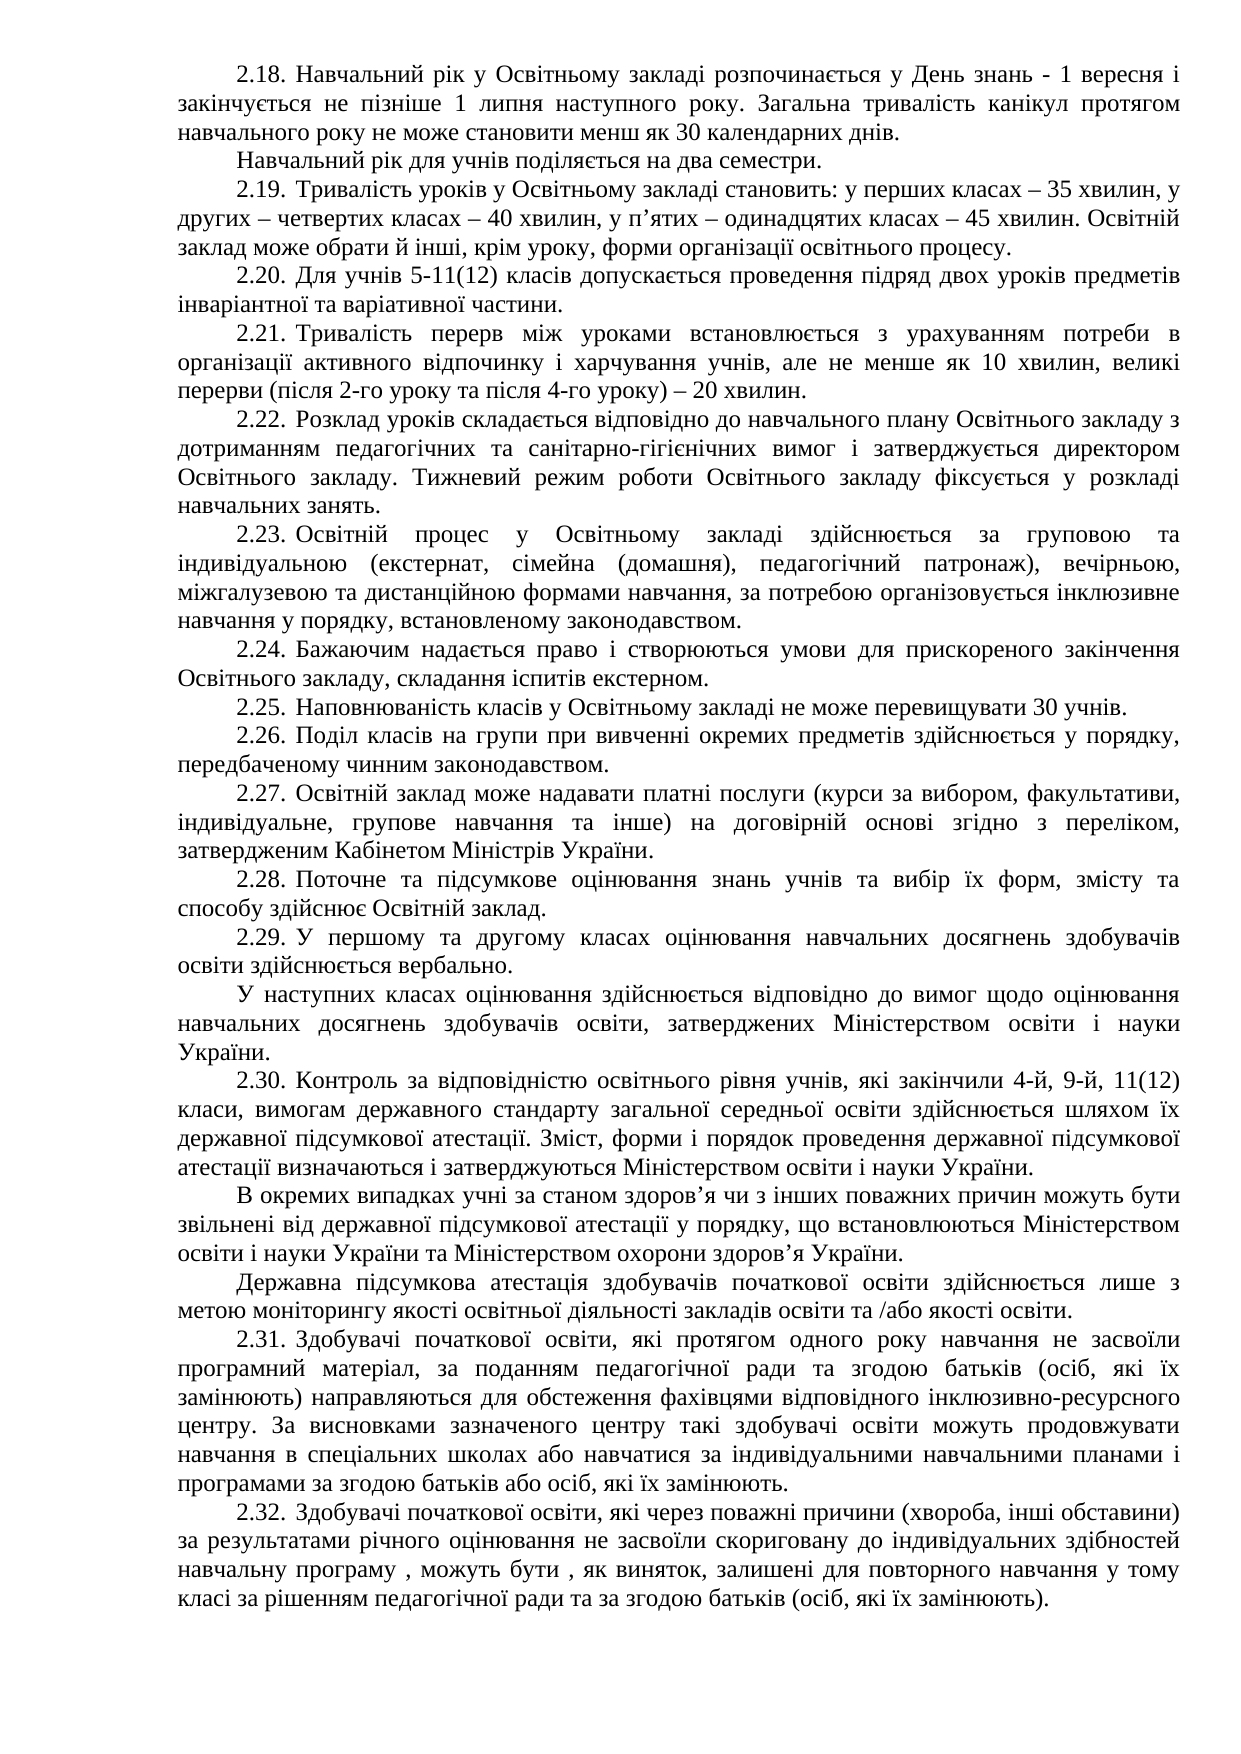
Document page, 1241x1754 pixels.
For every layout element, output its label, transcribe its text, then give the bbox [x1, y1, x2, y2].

text 2.31. Здобувачі початкової освіти, які протягом одного року навчання не засвоїли програмний матеріал, за поданням педагогічної ради та згодою батьків (осіб, які їх замінюють) направляються для обстеження фахівцями відповідного інклюзивно-ресурсного центру. За висновками зазначеного центру такі здобувачі освіти можуть продовжувати навчання в спеціальних школах або навчатися за індивідуальними навчальними планами і програмами за згодою батьків або осіб, які їх замінюють. [177, 1324, 1181, 1497]
text Державна підсумкова атестація здобувачів початкової освіти здійснюється лише з метою моніторингу якості освітньої діяльності закладів освіти та /або якості освіти. [177, 1267, 1181, 1324]
text 2.22. Розклад уроків складається відповідно до навчального плану Освітнього закладу з дотриманням педагогічних та санітарно-гігієнічних вимог і затверджується директором Освітнього закладу. Тижневий режим роботи Освітнього закладу фіксується у розкладі навчальних занять. [177, 404, 1181, 519]
text 2.25. Наповнюваність класів у Освітньому закладі не може перевищувати 30 учнів. [177, 692, 1181, 720]
text 2.27. Освітній заклад може надавати платні послуги (курси за вибором, факультативи, індивідуальне, групове навчання та інше) на договірній основі згідно з переліком, затвердженим Кабінетом Міністрів України. [177, 778, 1181, 864]
text 2.19. Тривалість уроків у Освітньому закладі становить: у перших класах – 35 хвилин, у других – четвертих класах – 40 хвилин, у п’ятих – одинадцятих класах – 45 хвилин. Освітній заклад може обрати й інші, крім уроку, форми організації освітнього процесу. [177, 174, 1181, 260]
text Навчальний рік для учнів поділяється на два семестри. [177, 145, 1181, 174]
text 2.30. Контроль за відповідністю освітнього рівня учнів, які закінчили 4-й, 9-й, 11(12) класи, вимогам державного стандарту загальної середньої освіти здійснюється шляхом їх державної підсумкової атестації. Зміст, форми і порядок проведення державної підсумкової атестації визначаються і затверджуються Міністерством освіти і науки України. [177, 1065, 1181, 1180]
text 2.21. Тривалість перерв між уроками встановлюється з урахуванням потреби в організації активного відпочинку і харчування учнів, але не менше як 10 хвилин, великі перерви (після 2-го уроку та після 4-го уроку) – 20 хвилин. [177, 318, 1181, 404]
text 2.28. Поточне та підсумкове оцінювання знань учнів та вибір їх форм, змісту та способу здійснює Освітній заклад. [177, 864, 1181, 922]
text У наступних класах оцінювання здійснюється відповідно до вимог щодо оцінювання навчальних досягнень здобувачів освіти, затверджених Міністерством освіти і науки України. [177, 979, 1181, 1065]
text 2.20. Для учнів 5-11(12) класів допускається проведення підряд двох уроків предметів інваріантної та варіативної частини. [177, 260, 1181, 318]
text В окремих випадках учні за станом здоров’я чи з інших поважних причин можуть бути звільнені від державної підсумкової атестації у порядку, що встановлюються Міністерством освіти і науки України та Міністерством охорони здоров’я України. [177, 1180, 1181, 1267]
text 2.24. Бажаючим надається право і створюються умови для прискореного закінчення Освітнього закладу, складання іспитів екстерном. [177, 634, 1181, 692]
text 2.23. Освітній процес у Освітньому закладі здійснюється за груповою та індивідуальною (екстернат, сімейна (домашня), педагогічний патронаж), вечірньою, міжгалузевою та дистанційною формами навчання, за потребою організовується інклюзивне навчання у порядку, встановленому законодавством. [177, 519, 1181, 634]
text 2.26. Поділ класів на групи при вивченні окремих предметів здійснюється у порядку, передбаченому чинним законодавством. [177, 720, 1181, 778]
text 2.29. У першому та другому класах оцінювання навчальних досягнень здобувачів освіти здійснюється вербально. [177, 922, 1181, 979]
text 2.32. Здобувачі початкової освіти, які через поважні причини (хвороба, інші обставини) за результатами річного оцінювання не засвоїли скориговану до індивідуальних здібностей навчальну програму , можуть бути , як виняток, залишені для повторного навчання у тому класі за рішенням педагогічної ради та за згодою батьків (осіб, які їх замінюють). [177, 1497, 1181, 1612]
text 2.18. Навчальний рік у Освітньому закладі розпочинається у День знань - 1 вересня і закінчується не пізніше 1 липня наступного року. Загальна тривалість канікул протягом навчального року не може становити менш як 30 календарних днів. [177, 59, 1181, 145]
